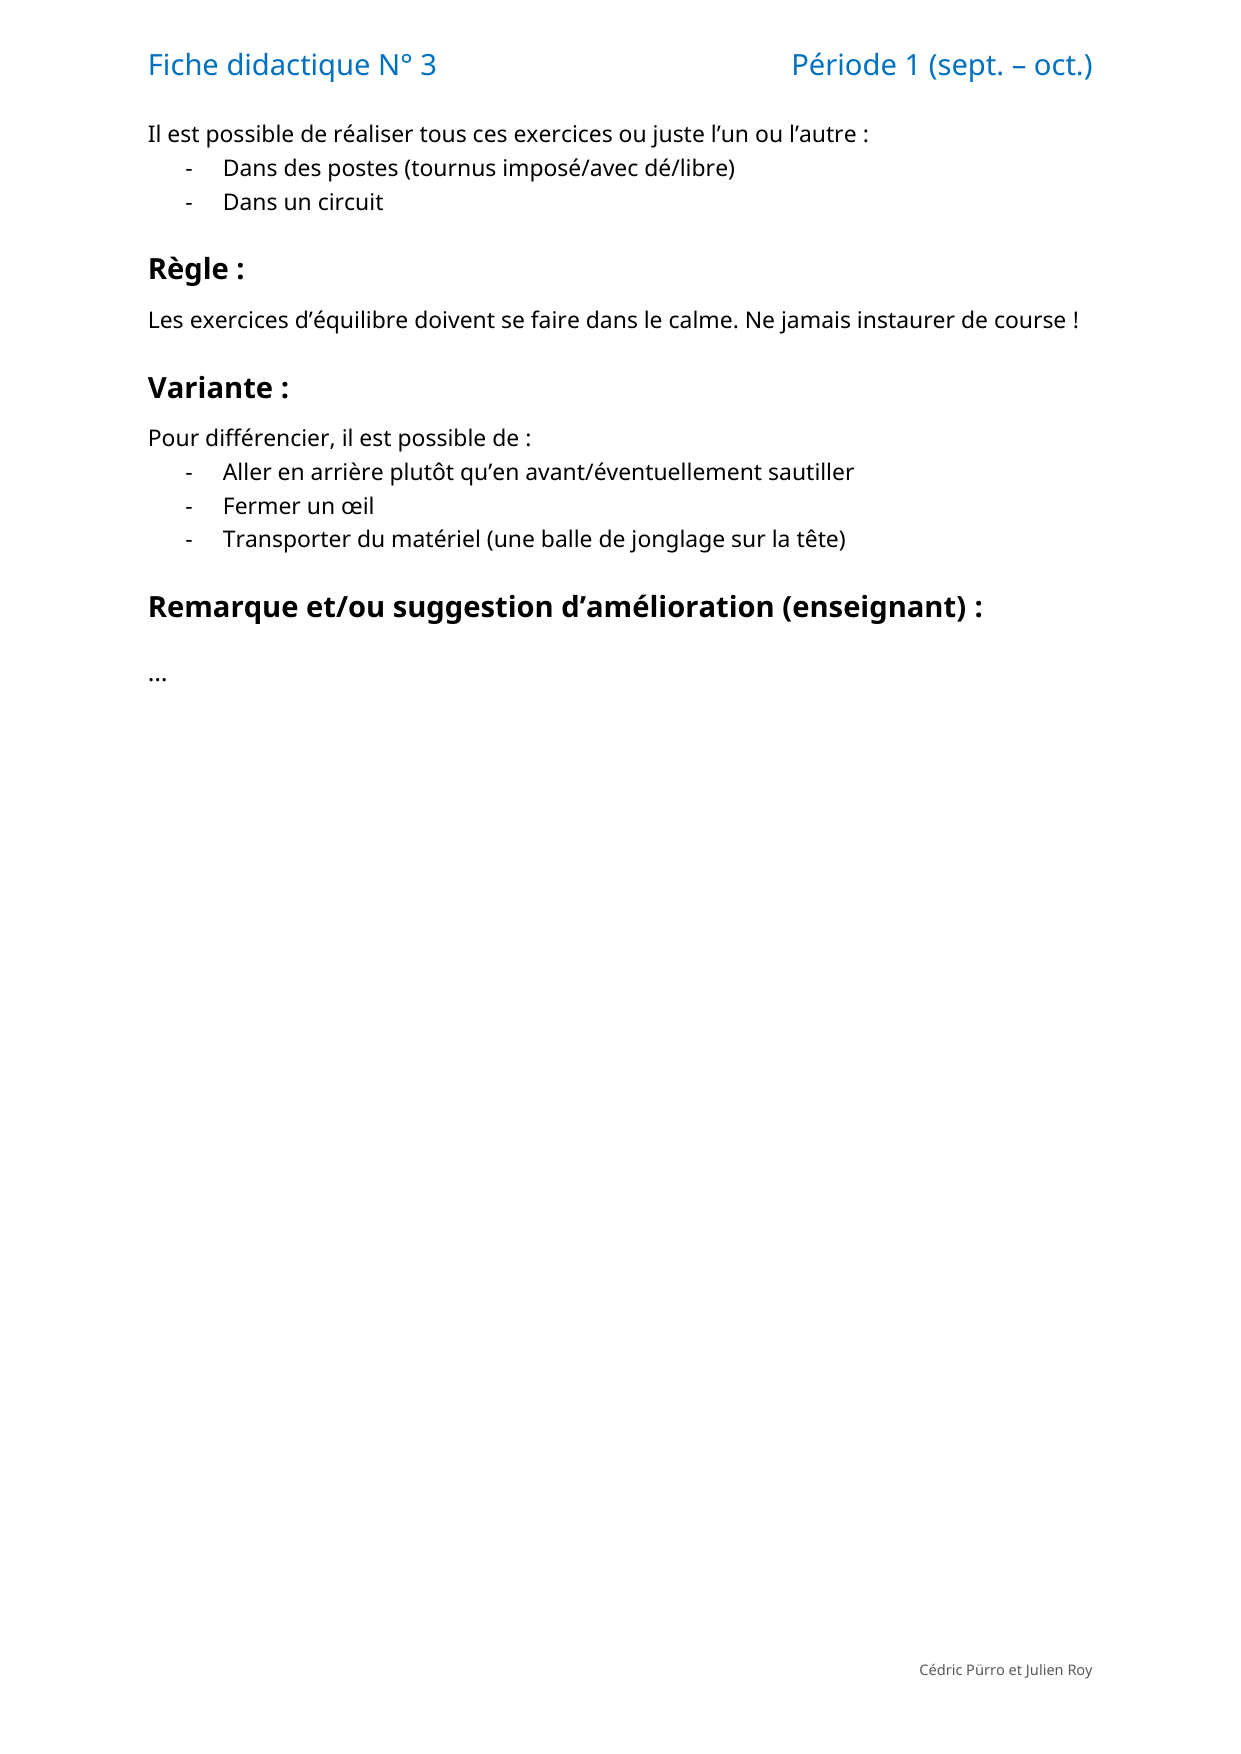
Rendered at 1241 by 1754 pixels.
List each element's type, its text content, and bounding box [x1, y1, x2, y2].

list Dans des postes (tournus imposé/avec dé/libre) [185, 152, 1093, 183]
text Remarque et/ou suggestion d’amélioration (enseignant) : [148, 586, 1093, 626]
text Variante : [148, 367, 1093, 407]
text … [148, 654, 1093, 688]
text Il est possible de réaliser tous ces exercices ou juste l’un ou l’autre : [148, 118, 1093, 149]
text Les exercices d’équilibre doivent se faire dans le calme. Ne jamais instaurer de course ! [148, 304, 1093, 335]
text Règle : [148, 249, 1093, 288]
text Pour différencier, il est possible de : [148, 422, 1093, 453]
list Aller en arrière plutôt qu’en avant/éventuellement sautiller [185, 456, 1093, 487]
list Transporter du matériel (une balle de jonglage sur la tête) [185, 523, 1093, 555]
list Dans un circuit [185, 186, 1093, 217]
list Fermer un œil [185, 490, 1093, 521]
